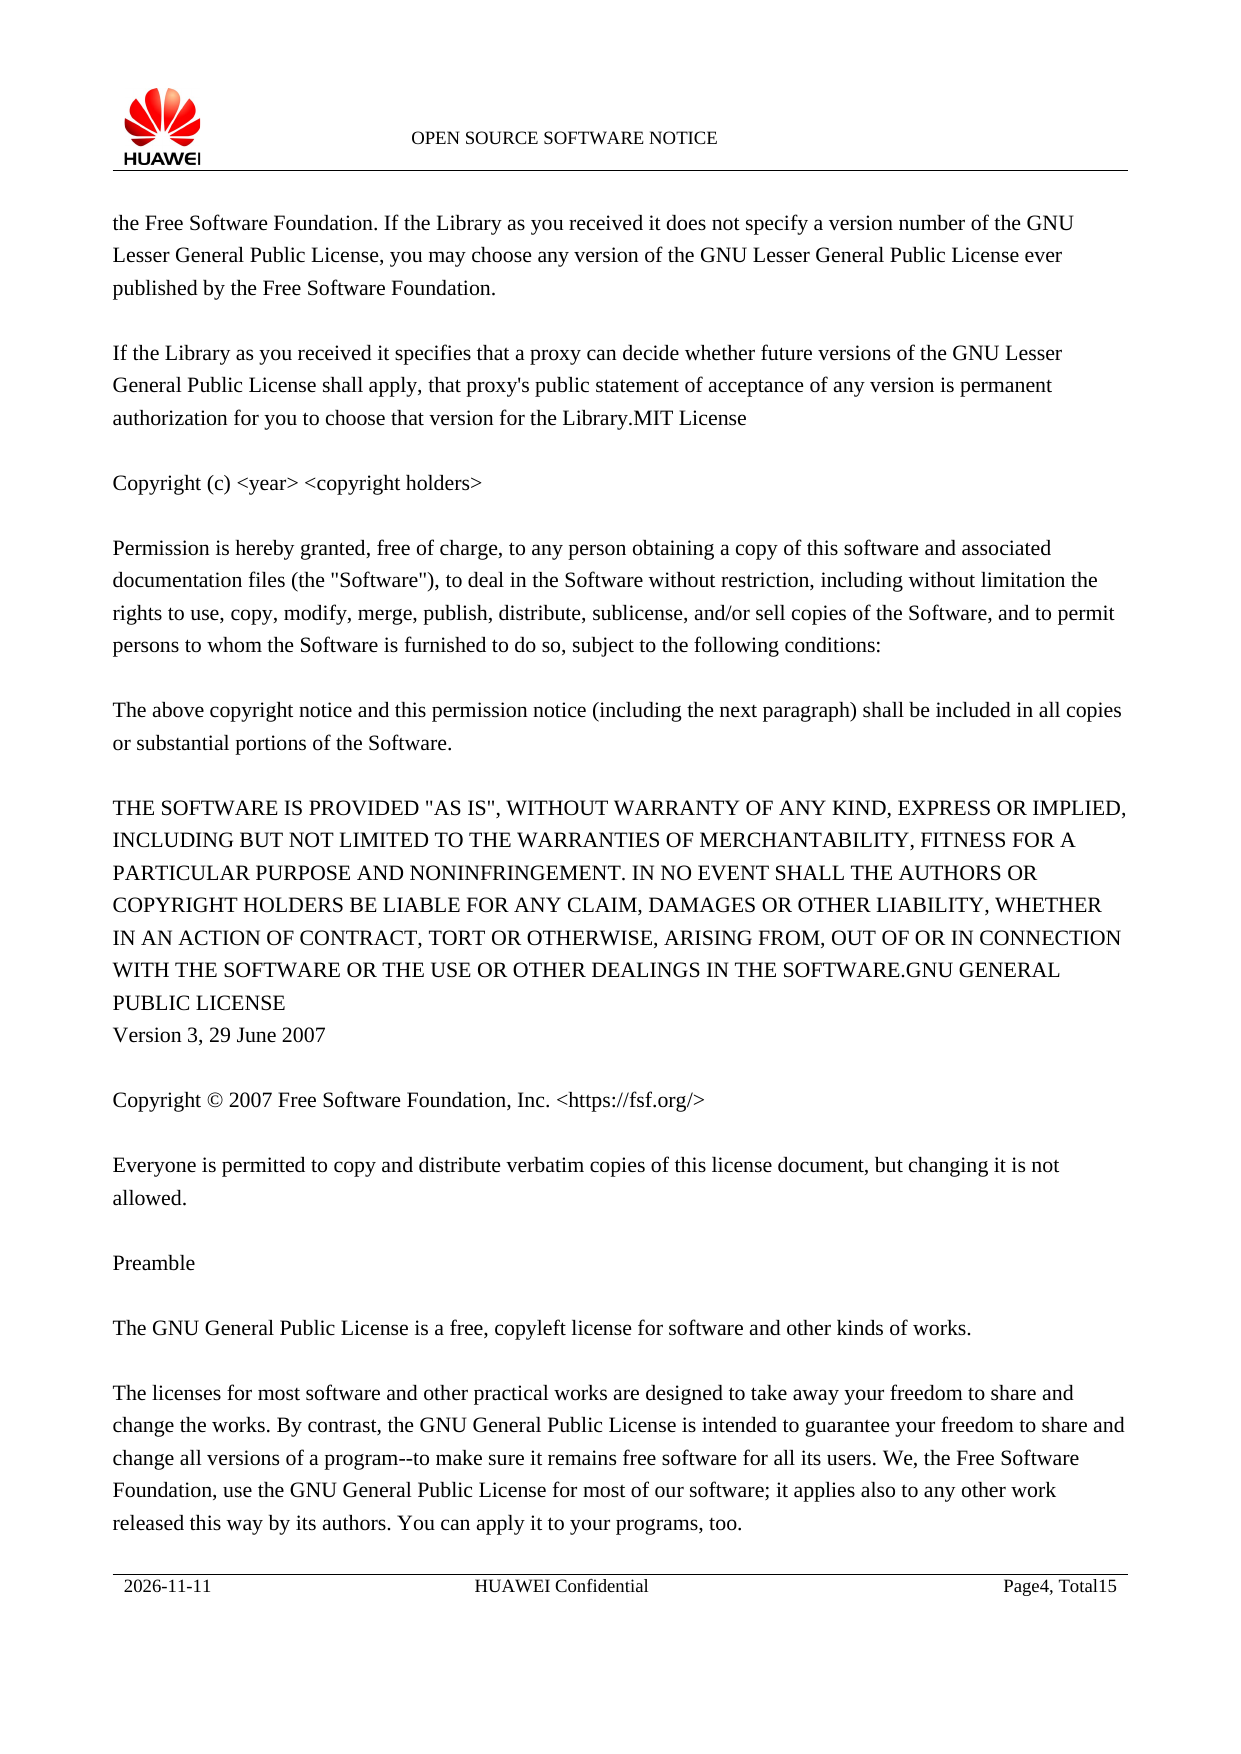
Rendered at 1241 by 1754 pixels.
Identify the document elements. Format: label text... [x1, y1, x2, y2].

picture [124, 88, 201, 165]
